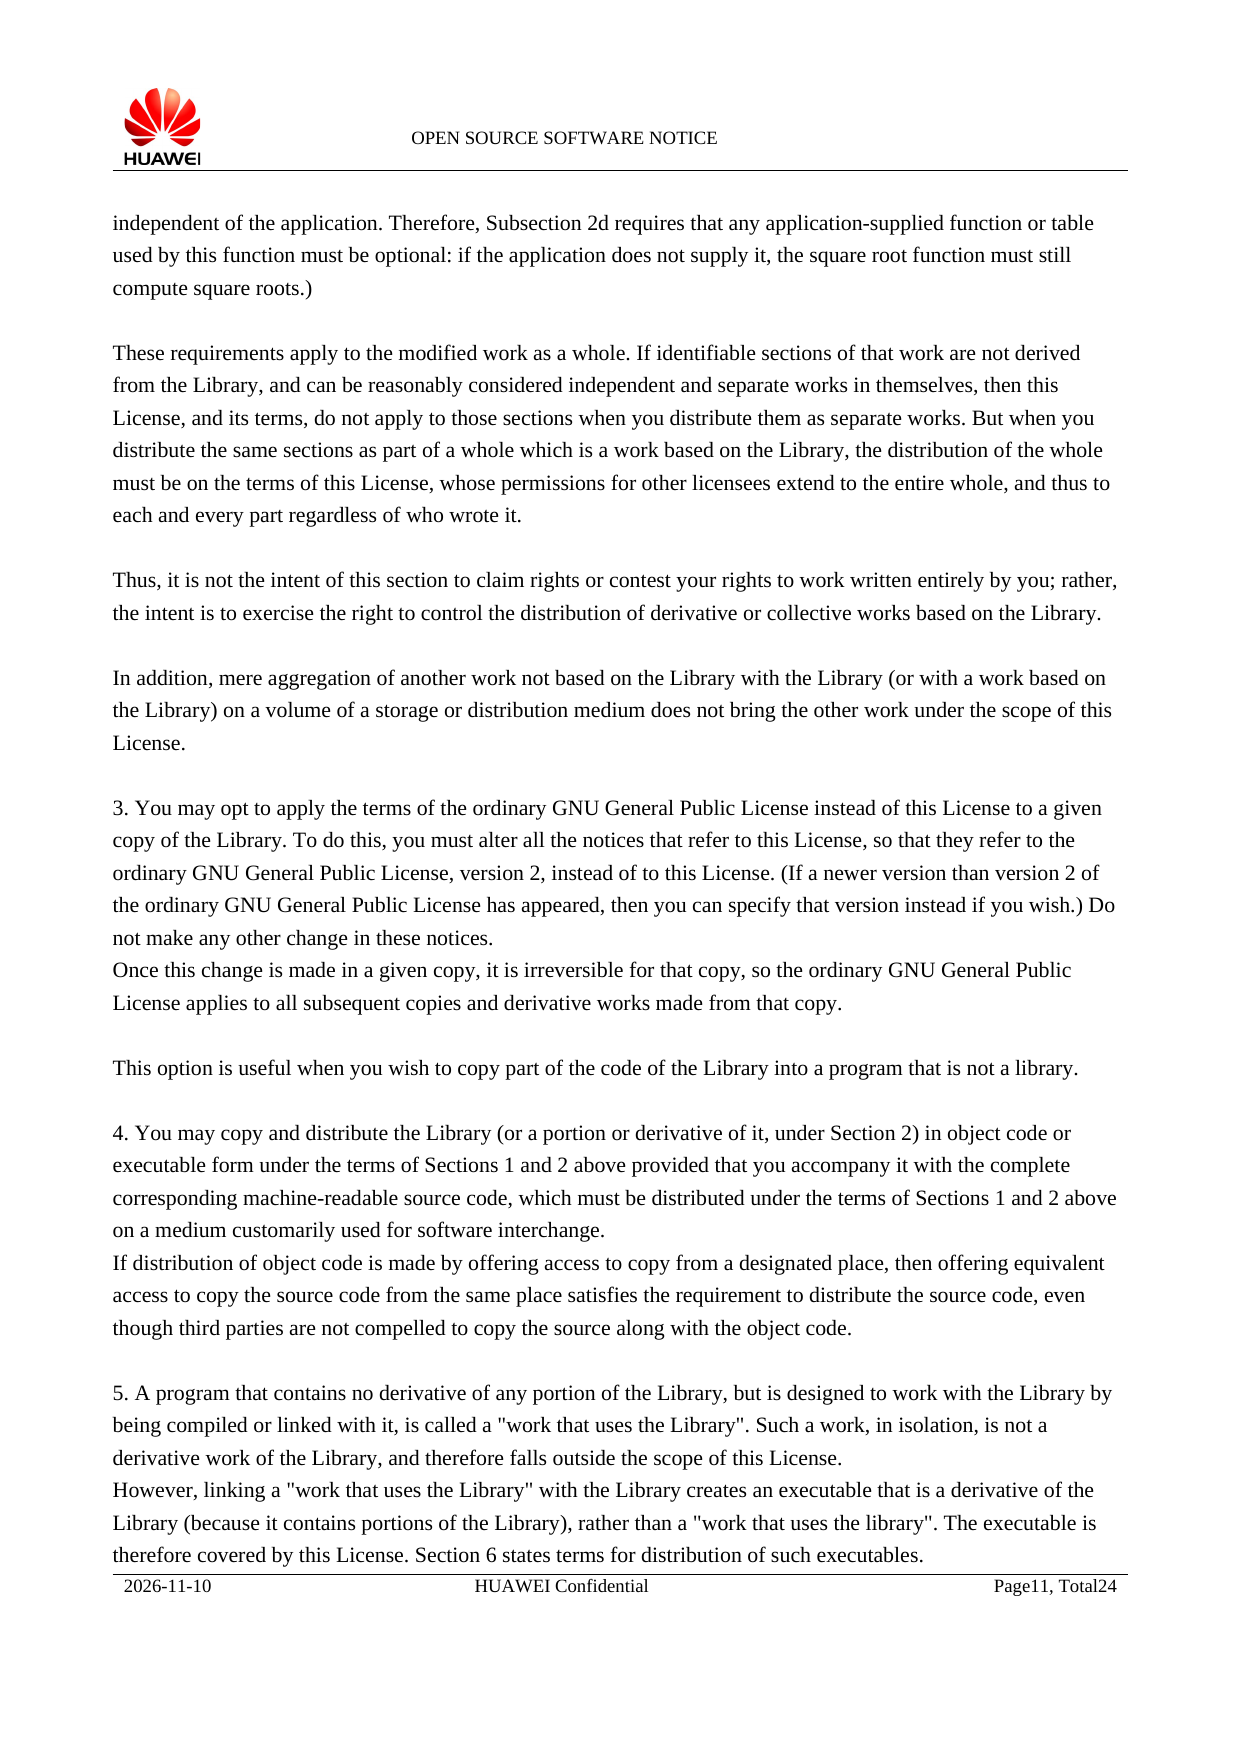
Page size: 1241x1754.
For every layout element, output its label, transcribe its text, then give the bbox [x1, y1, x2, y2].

picture [124, 88, 201, 165]
